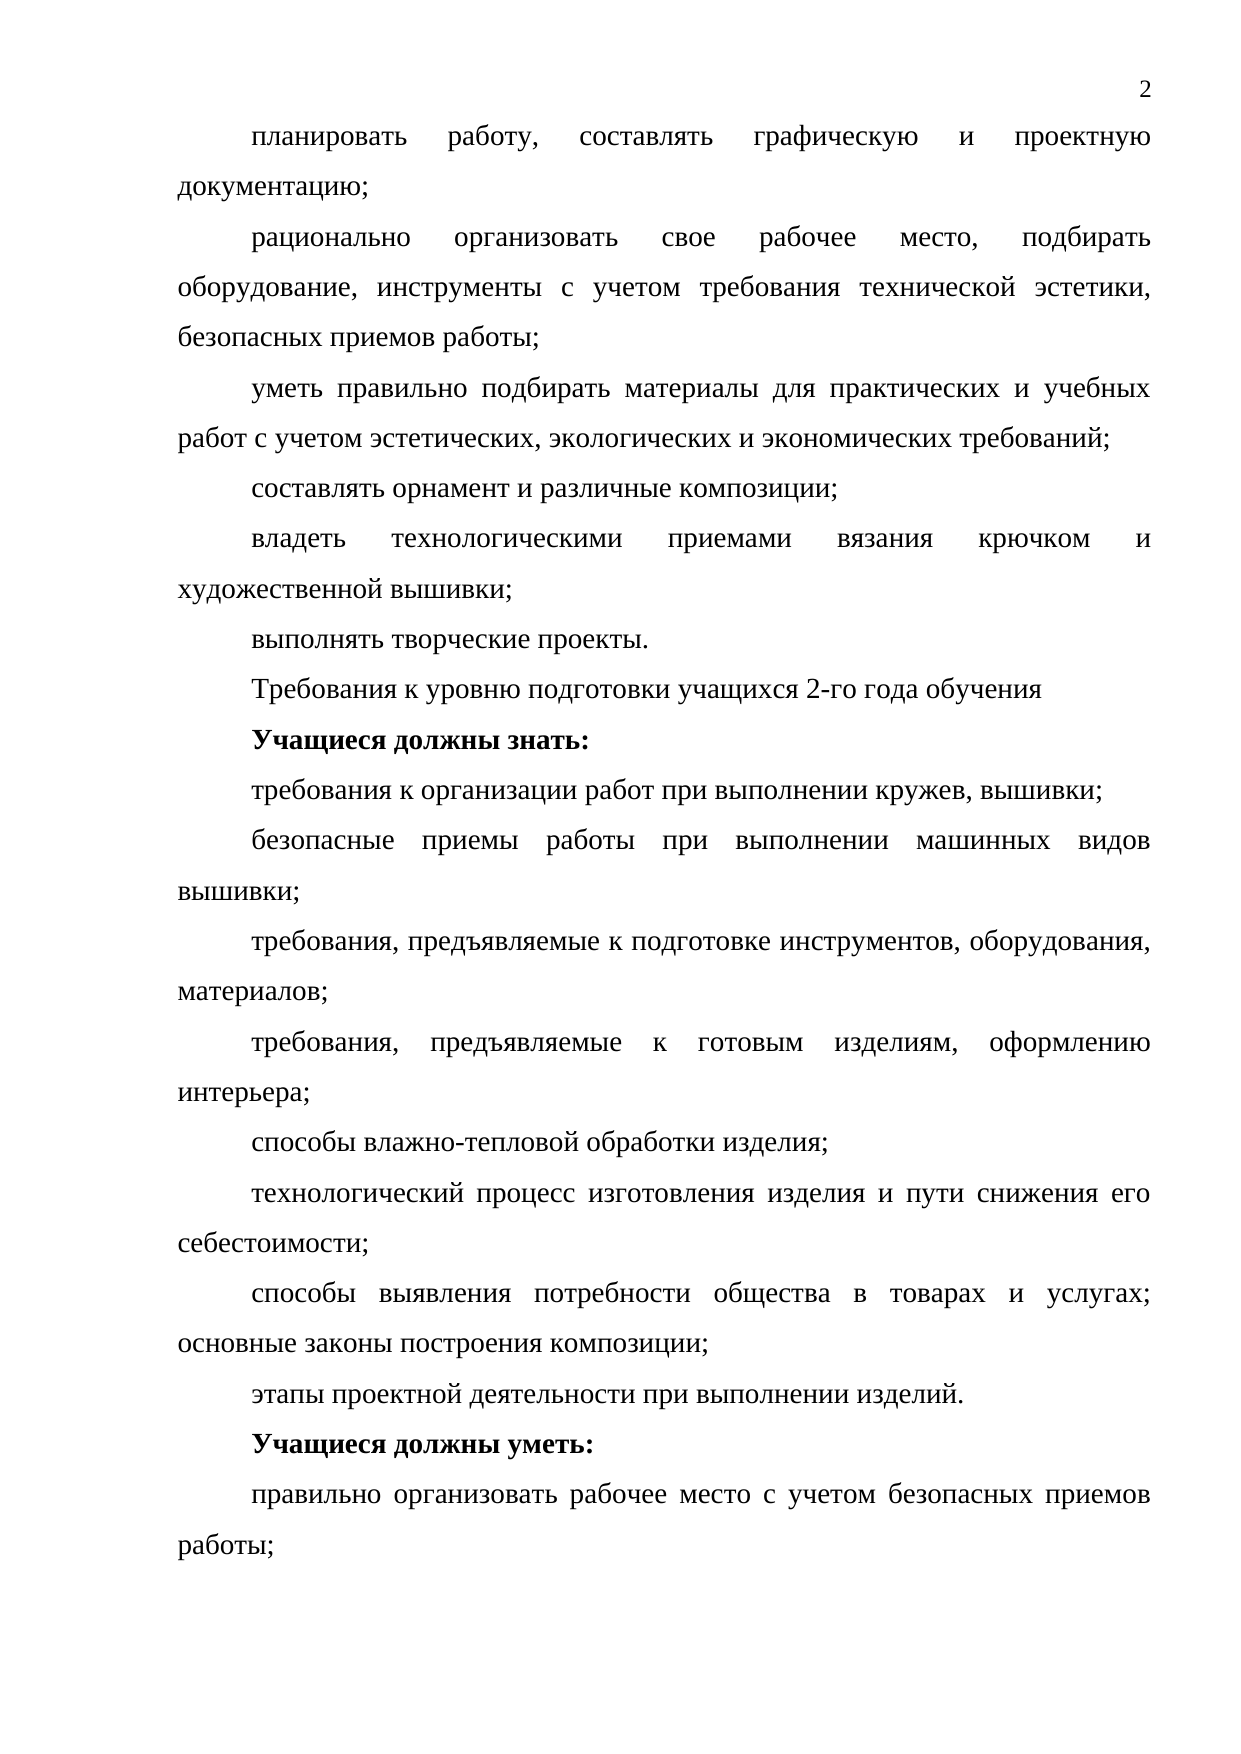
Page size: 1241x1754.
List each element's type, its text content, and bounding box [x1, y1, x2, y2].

text составлять орнамент и различные композиции; [177, 470, 1152, 504]
text правильно организовать рабочее место с учетом безопасных приемов работы; [177, 1477, 1152, 1560]
text технологический процесс изготовления изделия и пути снижения его себестоимости; [177, 1175, 1152, 1258]
text планировать работу, составлять графическую и проектную документацию; [177, 118, 1152, 202]
text требования, предъявляемые к подготовке инструментов, оборудования, материалов; [177, 923, 1152, 1007]
text способы влажно-тепловой обработки изделия; [177, 1124, 1152, 1158]
text уметь правильно подбирать материалы для практических и учебных работ с учетом эстетических, экологических и экономических требований; [177, 370, 1152, 453]
text Учащиеся должны знать: [177, 722, 1152, 755]
text этапы проектной деятельности при выполнении изделий. [177, 1376, 1152, 1409]
text способы выявления потребности общества в товарах и услугах; основные законы построения композиции; [177, 1275, 1152, 1359]
text рационально организовать свое рабочее место, подбирать оборудование, инструменты с учетом требования технической эстетики, безопасных приемов работы; [177, 219, 1152, 353]
text Учащиеся должны уметь: [177, 1426, 1152, 1460]
text выполнять творческие проекты. [177, 621, 1152, 655]
text требования, предъявляемые к готовым изделиям, оформлению интерьера; [177, 1024, 1152, 1108]
subtitle Требования к уровню подготовки учащихся 2-го года обучения [177, 672, 1152, 705]
text владеть технологическими приемами вязания крючком и художественной вышивки; [177, 521, 1152, 604]
text безопасные приемы работы при выполнении машинных видов вышивки; [177, 822, 1152, 906]
text требования к организации работ при выполнении кружев, вышивки; [177, 772, 1152, 806]
